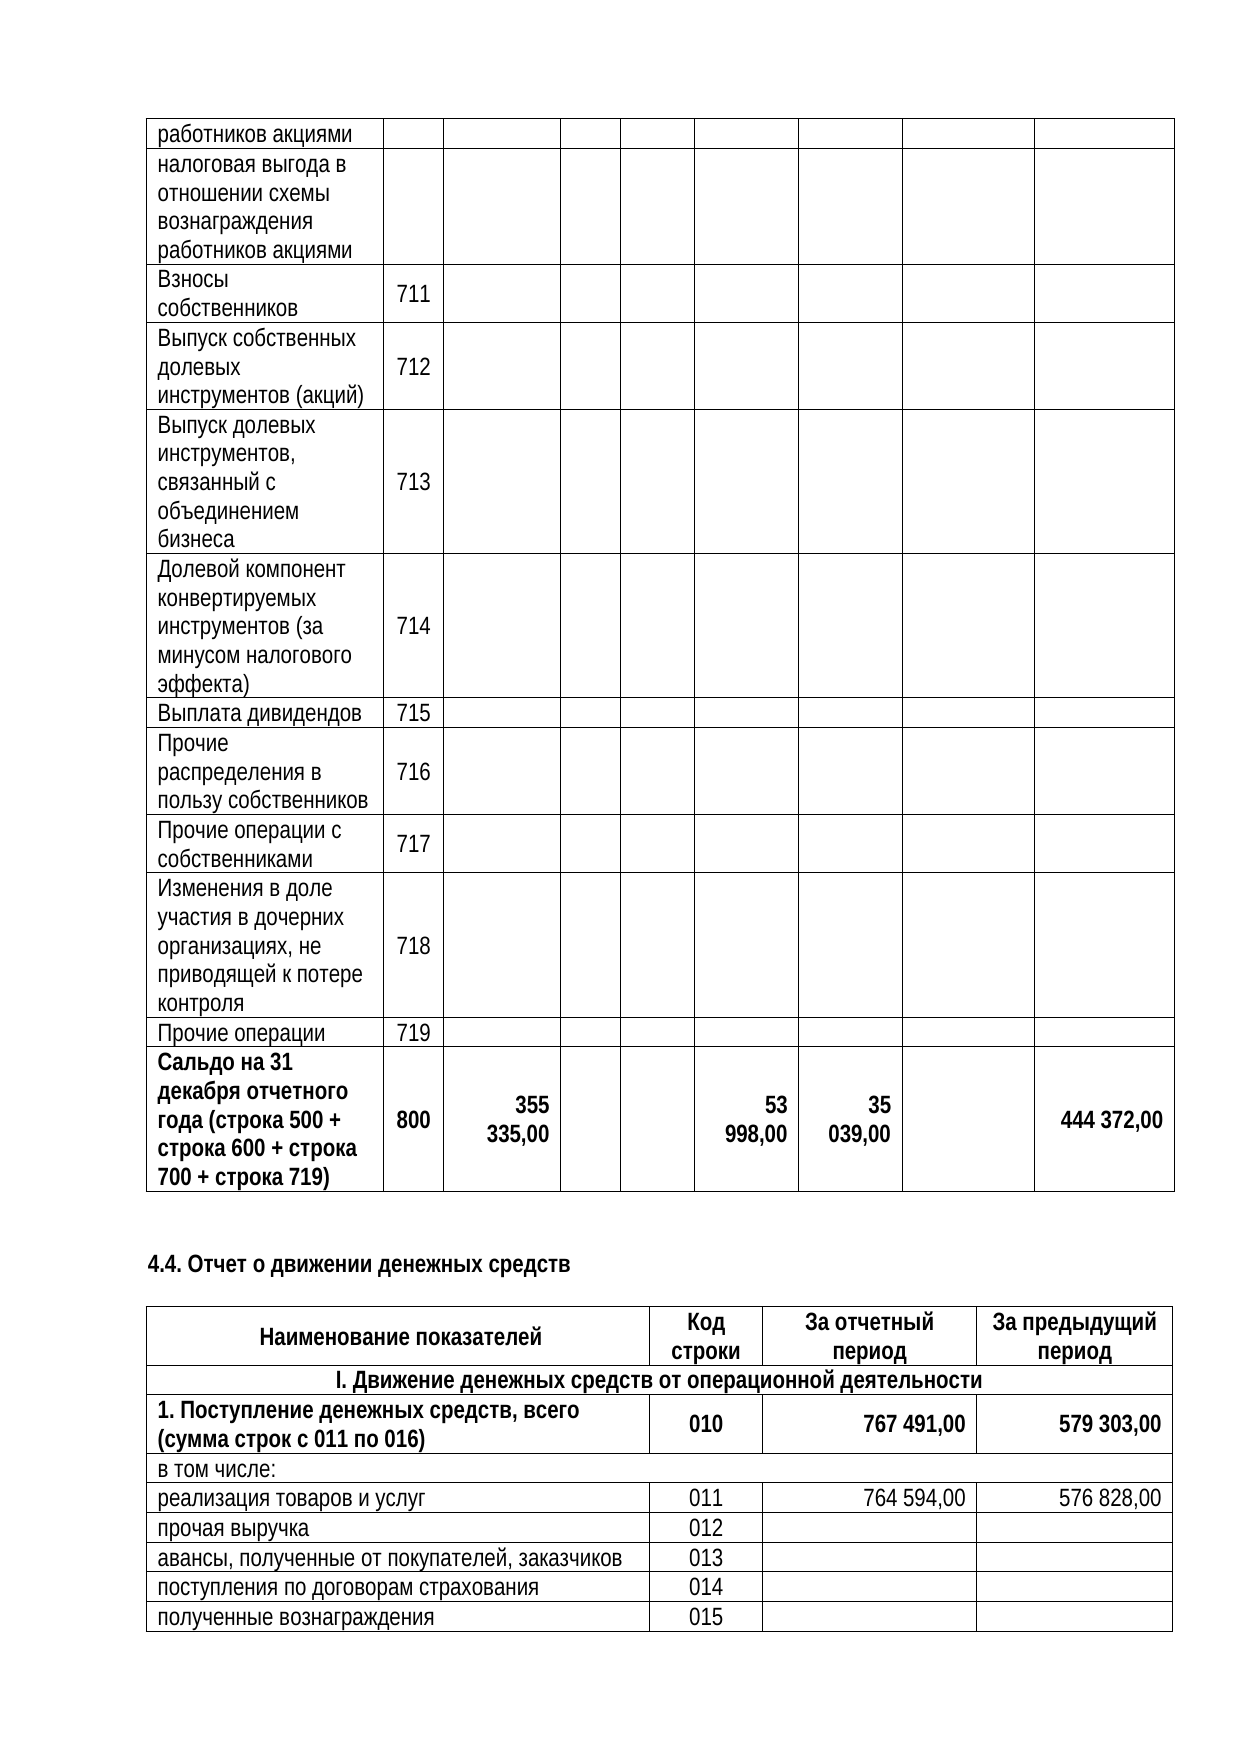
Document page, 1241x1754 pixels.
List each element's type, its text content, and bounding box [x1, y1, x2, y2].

table_cell [763, 1543, 976, 1571]
table_cell Прочие распределения в пользу собственников [147, 728, 383, 814]
table_cell реализация товаров и услуг [147, 1483, 649, 1512]
table_cell поступления по договорам страхования [147, 1572, 649, 1601]
table_cell [621, 323, 694, 409]
table_cell налоговая выгода в отношении схемы вознаграждения работников акциями [147, 149, 383, 263]
table_cell [621, 698, 694, 727]
table_cell [561, 265, 620, 322]
table_cell [763, 1513, 976, 1542]
table_cell [1035, 410, 1174, 553]
table_cell 014 [650, 1572, 762, 1601]
table_cell [695, 554, 798, 697]
table_cell 355 335,00 [444, 1047, 560, 1191]
table_cell 1. Поступление денежных средств, всего (сумма строк с 011 по 016) [147, 1395, 649, 1452]
table_cell [903, 265, 1034, 322]
table_cell [444, 554, 560, 697]
table_cell Прочие операции с собственниками [147, 815, 383, 872]
table_cell [977, 1602, 1172, 1631]
table_cell [1035, 728, 1174, 814]
table_cell Изменения в доле участия в дочерних организациях, не приводящей к потере контроля [147, 873, 383, 1017]
table_cell [561, 149, 620, 263]
table_cell [444, 149, 560, 263]
table_cell [561, 873, 620, 1017]
table_cell [621, 815, 694, 872]
table_cell [444, 1018, 560, 1046]
table_cell 714 [384, 554, 443, 697]
table_cell 579 303,00 [977, 1395, 1172, 1452]
table_cell [799, 1018, 902, 1046]
table_cell [799, 698, 902, 727]
table_cell [977, 1513, 1172, 1542]
table_cell [561, 1018, 620, 1046]
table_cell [147, 119, 383, 148]
table_cell Сальдо на 31 декабря отчетного года (строка 500 + строка 600 + строка 700 + строка 719) [147, 1047, 383, 1191]
table_cell [903, 728, 1034, 814]
table_header Наименование показателей [147, 1307, 649, 1364]
table_cell 576 828,00 [977, 1483, 1172, 1512]
table_cell [799, 265, 902, 322]
table_cell 718 [384, 873, 443, 1017]
table_cell [621, 554, 694, 697]
table_cell [444, 698, 560, 727]
table_cell [977, 1572, 1172, 1601]
table_cell [444, 119, 560, 148]
table_cell [695, 728, 798, 814]
table_cell 013 [650, 1543, 762, 1571]
table_cell [444, 728, 560, 814]
table_cell [799, 119, 902, 148]
table_cell [444, 410, 560, 553]
table_cell Долевой компонент конвертируемых инструментов (за минусом налогового эффекта) [147, 554, 383, 697]
table_cell 800 [384, 1047, 443, 1191]
text 4.4. Отчет о движении денежных средств [148, 1249, 1152, 1277]
table_cell [695, 119, 798, 148]
table_cell [561, 1047, 620, 1191]
table_cell [444, 265, 560, 322]
table_cell Взносы собственников [147, 265, 383, 322]
table_cell 767 491,00 [763, 1395, 976, 1452]
table_cell [903, 1047, 1034, 1191]
table_cell [903, 873, 1034, 1017]
table_cell 010 [650, 1395, 762, 1452]
table_cell Выпуск долевых инструментов, связанный с объединением бизнеса [147, 410, 383, 553]
table_cell [903, 698, 1034, 727]
table_cell [695, 1018, 798, 1046]
table_cell [695, 149, 798, 263]
table_cell [903, 119, 1034, 148]
table_cell I. Движение денежных средств от операционной деятельности [147, 1366, 1172, 1394]
table_cell [799, 554, 902, 697]
table_cell [903, 554, 1034, 697]
table_cell 011 [650, 1483, 762, 1512]
table_cell Выпуск собственных долевых инструментов (акций) [147, 323, 383, 409]
table_cell [799, 873, 902, 1017]
table_cell [384, 119, 443, 148]
table_cell 012 [650, 1513, 762, 1542]
table_cell [799, 728, 902, 814]
table_cell [384, 149, 443, 263]
table_cell [1035, 149, 1174, 263]
table_cell [561, 815, 620, 872]
table_cell [799, 410, 902, 553]
table_cell [621, 265, 694, 322]
table_cell [977, 1543, 1172, 1571]
table_cell [1035, 815, 1174, 872]
table_cell [621, 728, 694, 814]
table_cell [621, 1047, 694, 1191]
table_cell [1035, 554, 1174, 697]
table_cell 716 [384, 728, 443, 814]
table_cell [1035, 698, 1174, 727]
table_cell 719 [384, 1018, 443, 1046]
table_cell [903, 815, 1034, 872]
table_cell [799, 149, 902, 263]
table_cell Выплата дивидендов [147, 698, 383, 727]
table_cell [695, 323, 798, 409]
table_cell 35 039,00 [799, 1047, 902, 1191]
table_cell [763, 1602, 976, 1631]
table_cell [444, 323, 560, 409]
table_cell 711 [384, 265, 443, 322]
table_header Код строки [650, 1307, 762, 1364]
table_cell [1035, 1018, 1174, 1046]
table_cell [763, 1572, 976, 1601]
table_cell [799, 815, 902, 872]
table_cell [621, 119, 694, 148]
table_cell [695, 698, 798, 727]
table_cell [561, 119, 620, 148]
table_cell полученные вознаграждения [147, 1602, 649, 1631]
table_cell 713 [384, 410, 443, 553]
table_cell [695, 873, 798, 1017]
table_cell [1035, 323, 1174, 409]
table_cell 717 [384, 815, 443, 872]
table_cell [621, 873, 694, 1017]
table_cell [621, 149, 694, 263]
table_cell прочая выручка [147, 1513, 649, 1542]
table_header За предыдущий период [977, 1307, 1172, 1364]
table_cell 764 594,00 [763, 1483, 976, 1512]
table_cell 015 [650, 1602, 762, 1631]
table_cell [1035, 873, 1174, 1017]
table_cell [903, 410, 1034, 553]
table_cell [561, 698, 620, 727]
table_cell [903, 1018, 1034, 1046]
table_cell в том числе: [147, 1454, 1172, 1482]
table_cell [903, 323, 1034, 409]
table_header За отчетный период [763, 1307, 976, 1364]
table_cell 444 372,00 [1035, 1047, 1174, 1191]
table_cell [695, 265, 798, 322]
table_cell [799, 323, 902, 409]
table_cell [561, 410, 620, 553]
table_cell [444, 815, 560, 872]
table_cell [695, 815, 798, 872]
table_cell [444, 873, 560, 1017]
table_cell 712 [384, 323, 443, 409]
table_cell 715 [384, 698, 443, 727]
table_cell [561, 554, 620, 697]
table_cell [903, 149, 1034, 263]
table_cell [561, 728, 620, 814]
table_cell авансы, полученные от покупателей, заказчиков [147, 1543, 649, 1571]
table_cell [561, 323, 620, 409]
table_cell [1035, 119, 1174, 148]
table_cell [621, 1018, 694, 1046]
table_cell Прочие операции [147, 1018, 383, 1046]
table_cell [1035, 265, 1174, 322]
table_cell [695, 410, 798, 553]
table_cell [621, 410, 694, 553]
table_cell 53 998,00 [695, 1047, 798, 1191]
